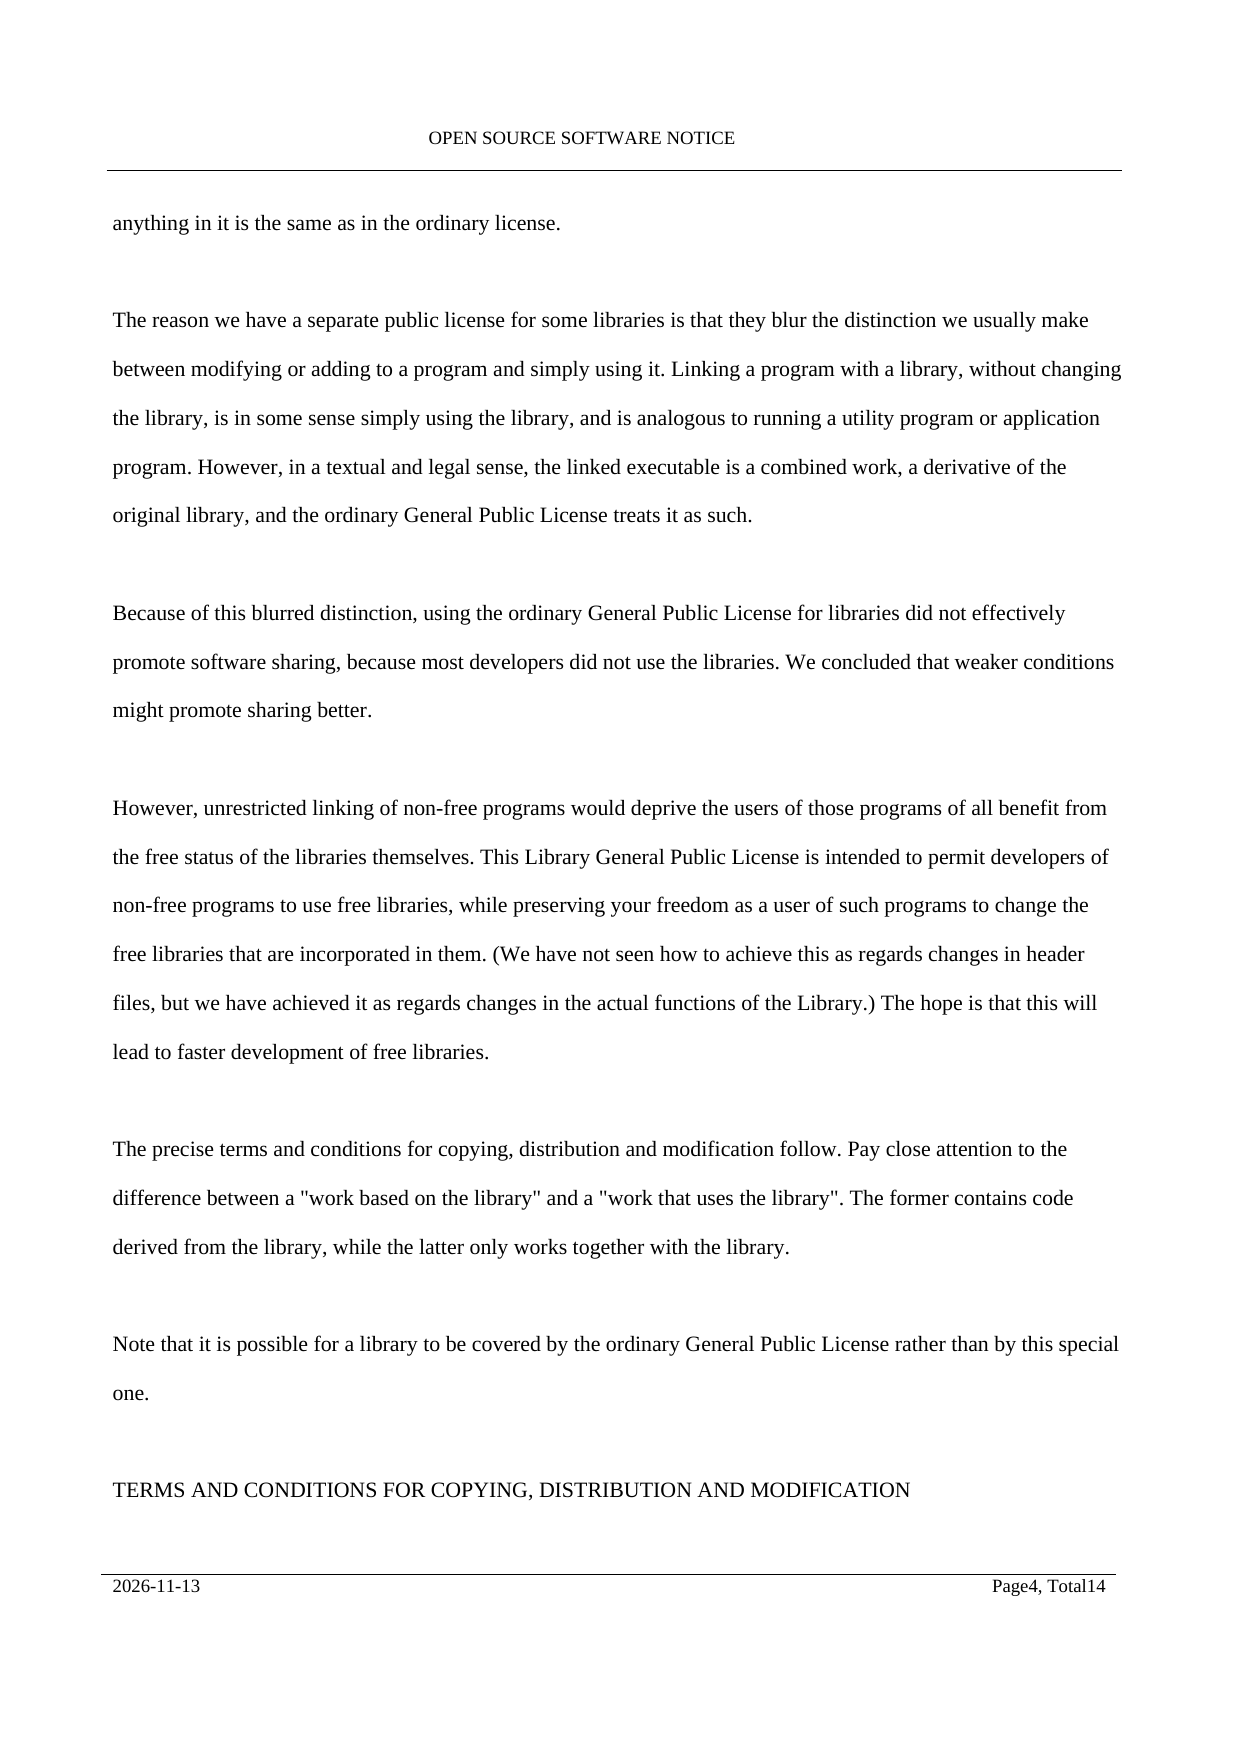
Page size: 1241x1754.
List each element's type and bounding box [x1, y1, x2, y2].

text [112, 206, 1128, 1506]
